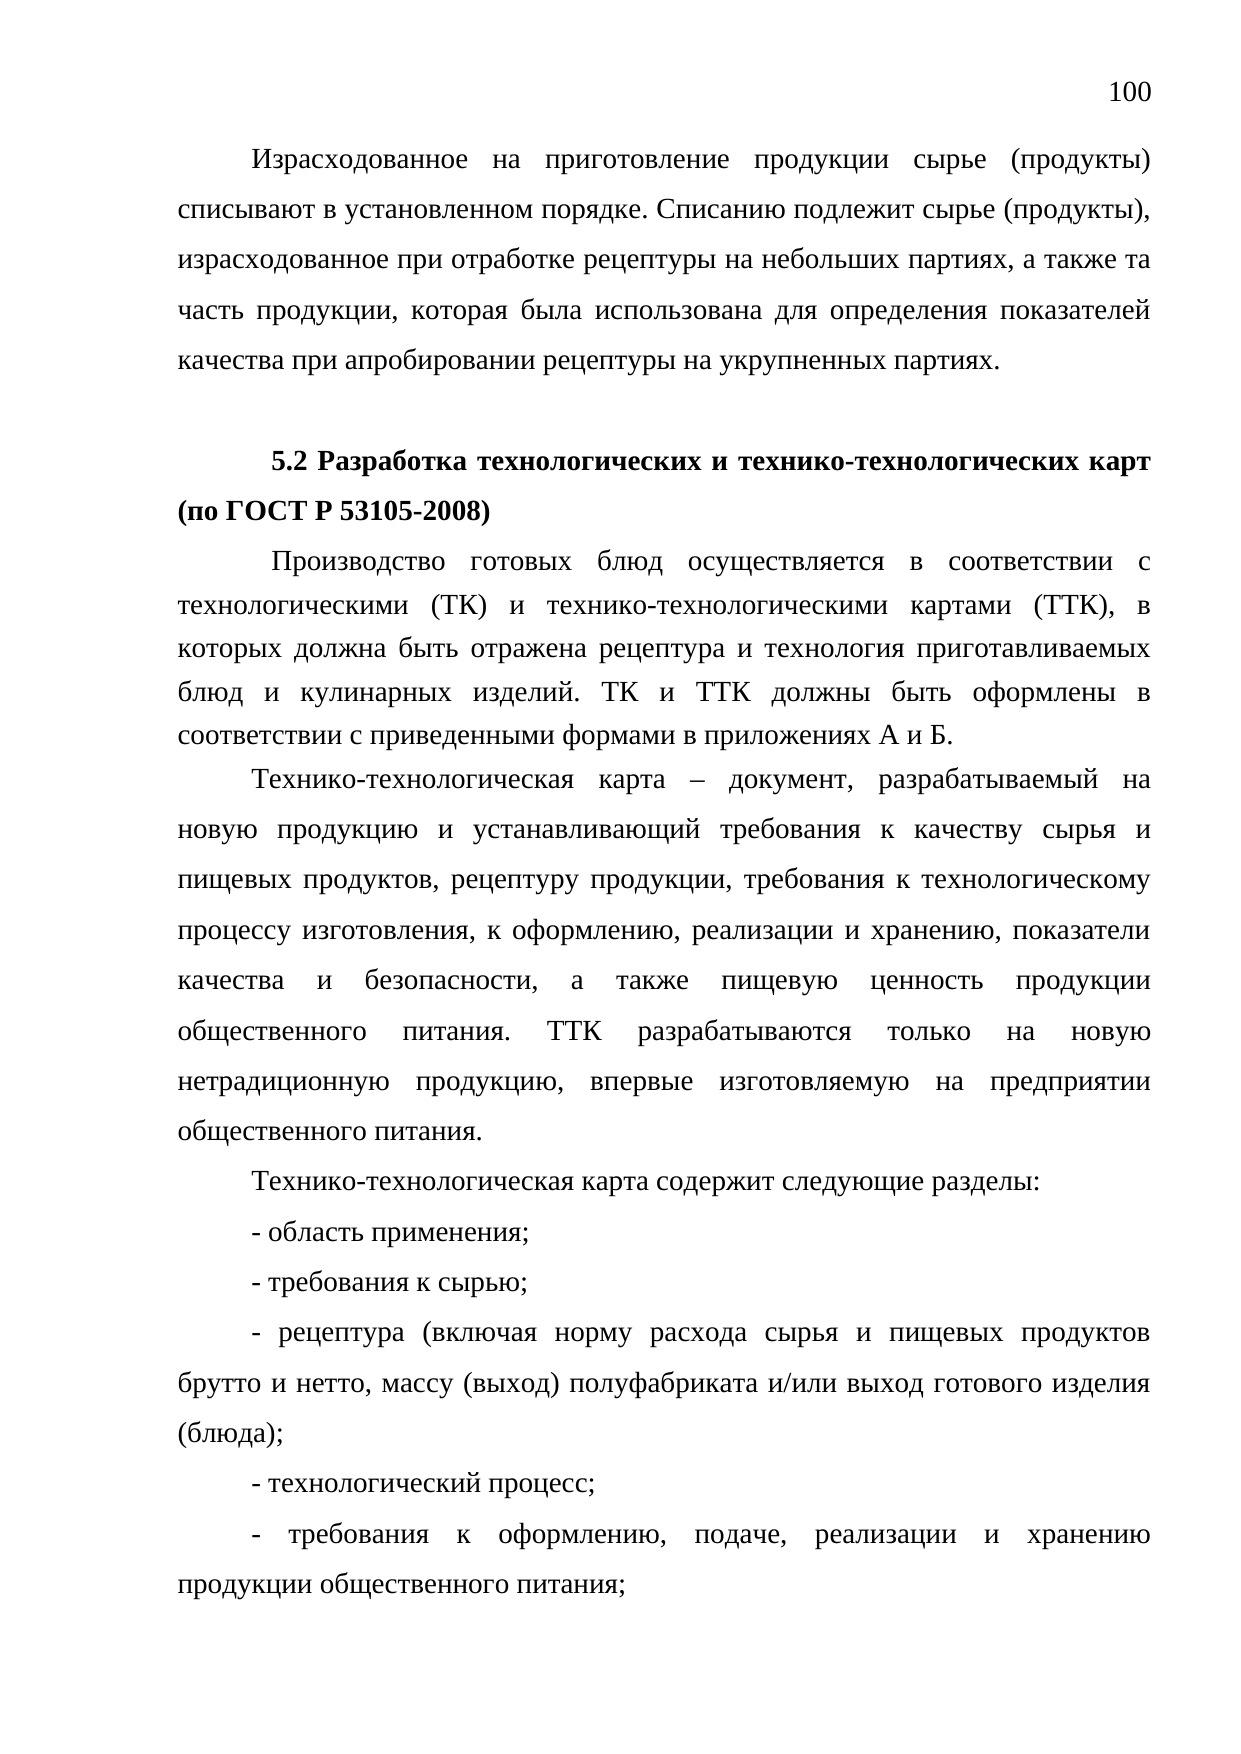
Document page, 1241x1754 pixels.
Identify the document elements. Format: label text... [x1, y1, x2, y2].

text Технико-технологическая карта – документ, разрабатываемый на новую продукцию и устанавливающий требования к качеству сырья и пищевых продуктов, рецептуру продукции, требования к технологическому процессу изготовления, к оформлению, реализации и хранению, показатели качества и безопасности, а также пищевую ценность продукции общественного питания. ТТК разрабатываются только на новую нетрадиционную продукцию, впервые изготовляемую на предприятии общественного питания. [177, 761, 1152, 1147]
text - технологический процесс; [177, 1465, 1152, 1499]
text - требования к оформлению, подаче, реализации и хранению продукции общественного питания; [177, 1516, 1152, 1599]
text Технико-технологическая карта содержит следующие разделы: [177, 1163, 1152, 1197]
text - рецептура (включая норму расхода сырья и пищевых продуктов брутто и нетто, массу (выход) полуфабриката и/или выход готового изделия (блюда); [177, 1314, 1152, 1449]
text Производство готовых блюд осуществляется в соответствии с технологическими (ТК) и технико-технологическими картами (ТТК), в которых должна быть отражена рецептура и технология приготавливаемых блюд и кулинарных изделий. ТК и ТТК должны быть оформлены в соответствии с приведенными формами в приложениях А и Б. [177, 543, 1152, 751]
text Израсходованное на приготовление продукции сырье (продукты) списывают в установленном порядке. Списанию подлежит сырье (продукты), израсходованное при отработке рецептуры на небольших партиях, а также та часть продукции, которая была использована для определения показателей качества при апробировании рецептуры на укрупненных партиях. [177, 141, 1152, 376]
text - требования к сырью; [177, 1264, 1152, 1298]
text 5.2 Разработка технологических и технико-технологических карт (по ГОСТ Р 53105-2008) [177, 443, 1152, 527]
text - область применения; [177, 1214, 1152, 1247]
